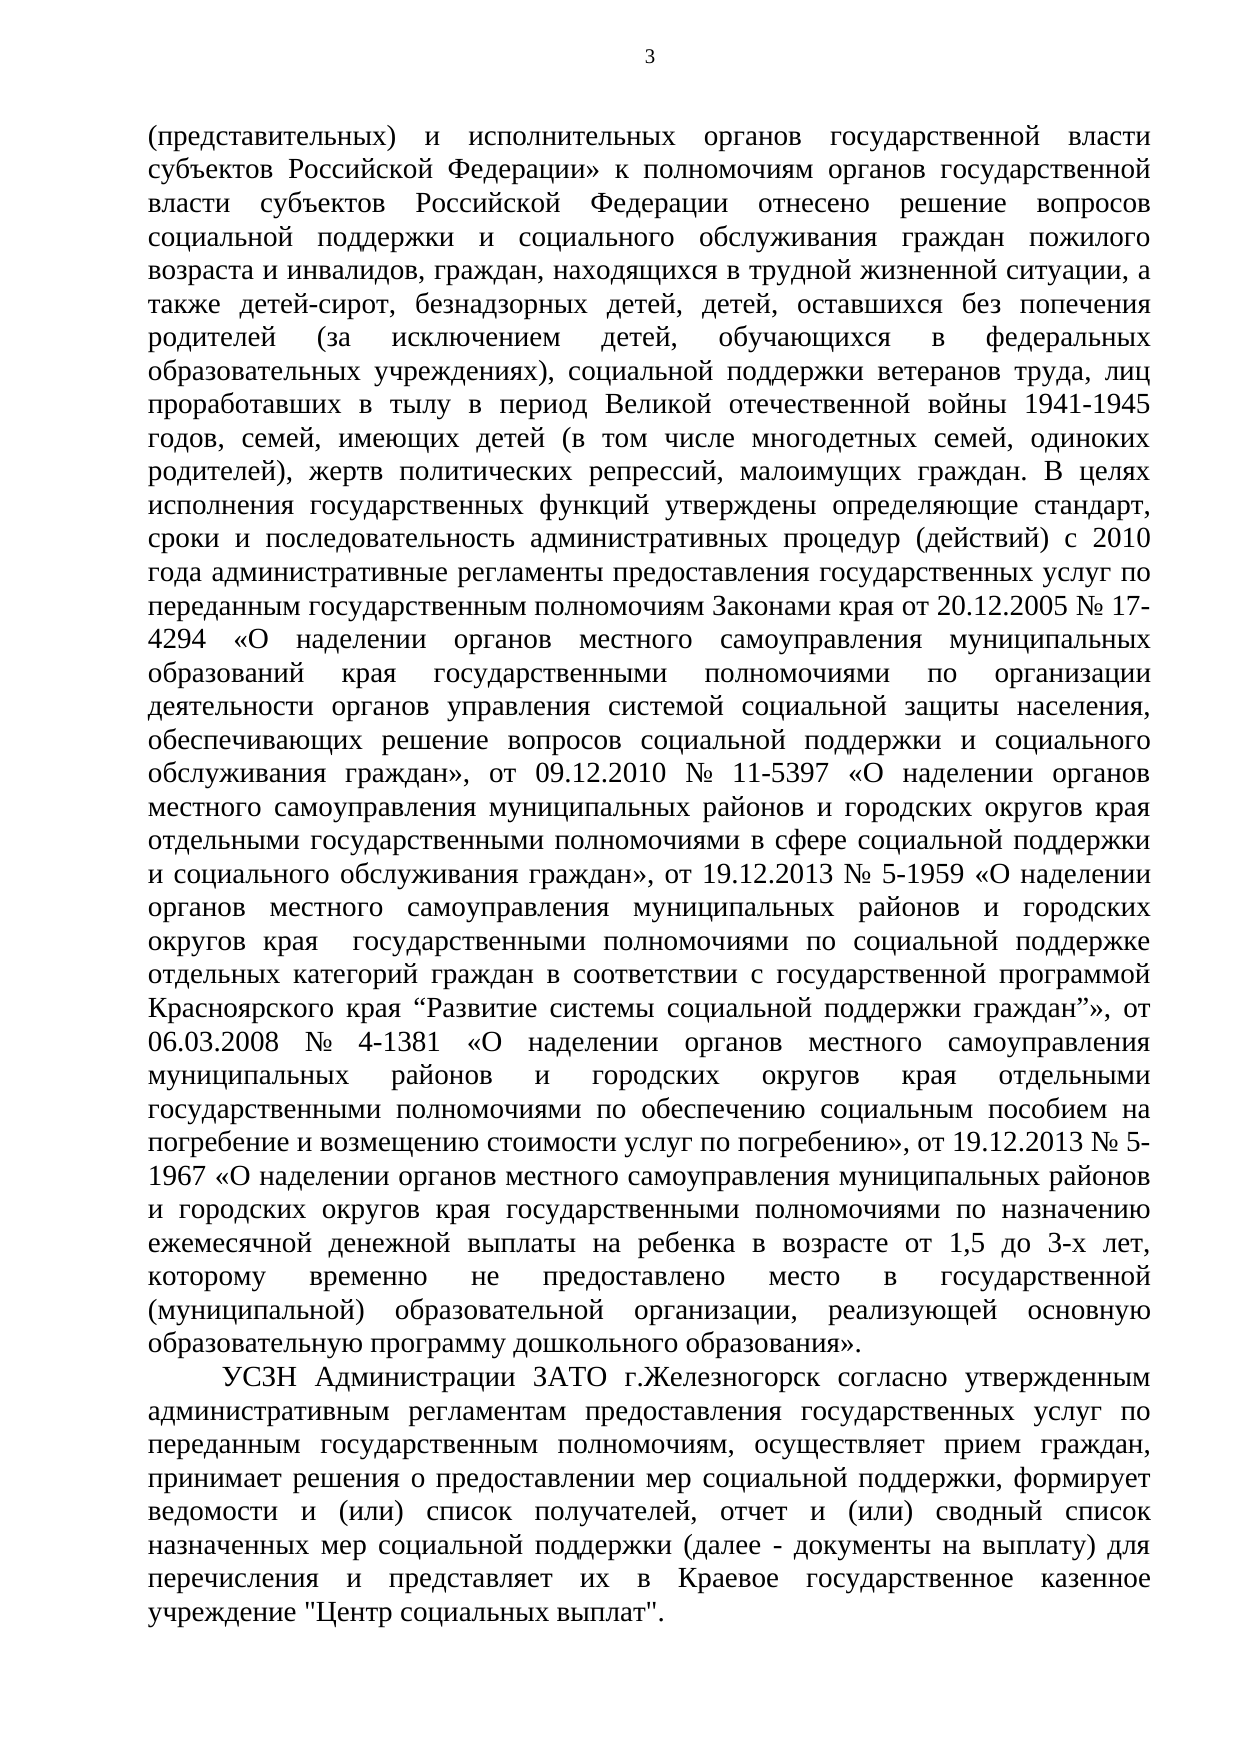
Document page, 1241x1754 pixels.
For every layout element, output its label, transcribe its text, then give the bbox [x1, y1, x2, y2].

text УСЗН Администрации ЗАТО г.Железногорск согласно утвержденным административным регламентам предоставления государственных услуг по переданным государственным полномочиям, осуществляет прием граждан, принимает решения о предоставлении мер социальной поддержки, формирует ведомости и (или) список получателей, отчет и (или) сводный список назначенных мер социальной поддержки (далее - документы на выплату) для перечисления и представляет их в Краевое государственное казенное учреждение "Центр социальных выплат". [148, 1359, 1152, 1627]
